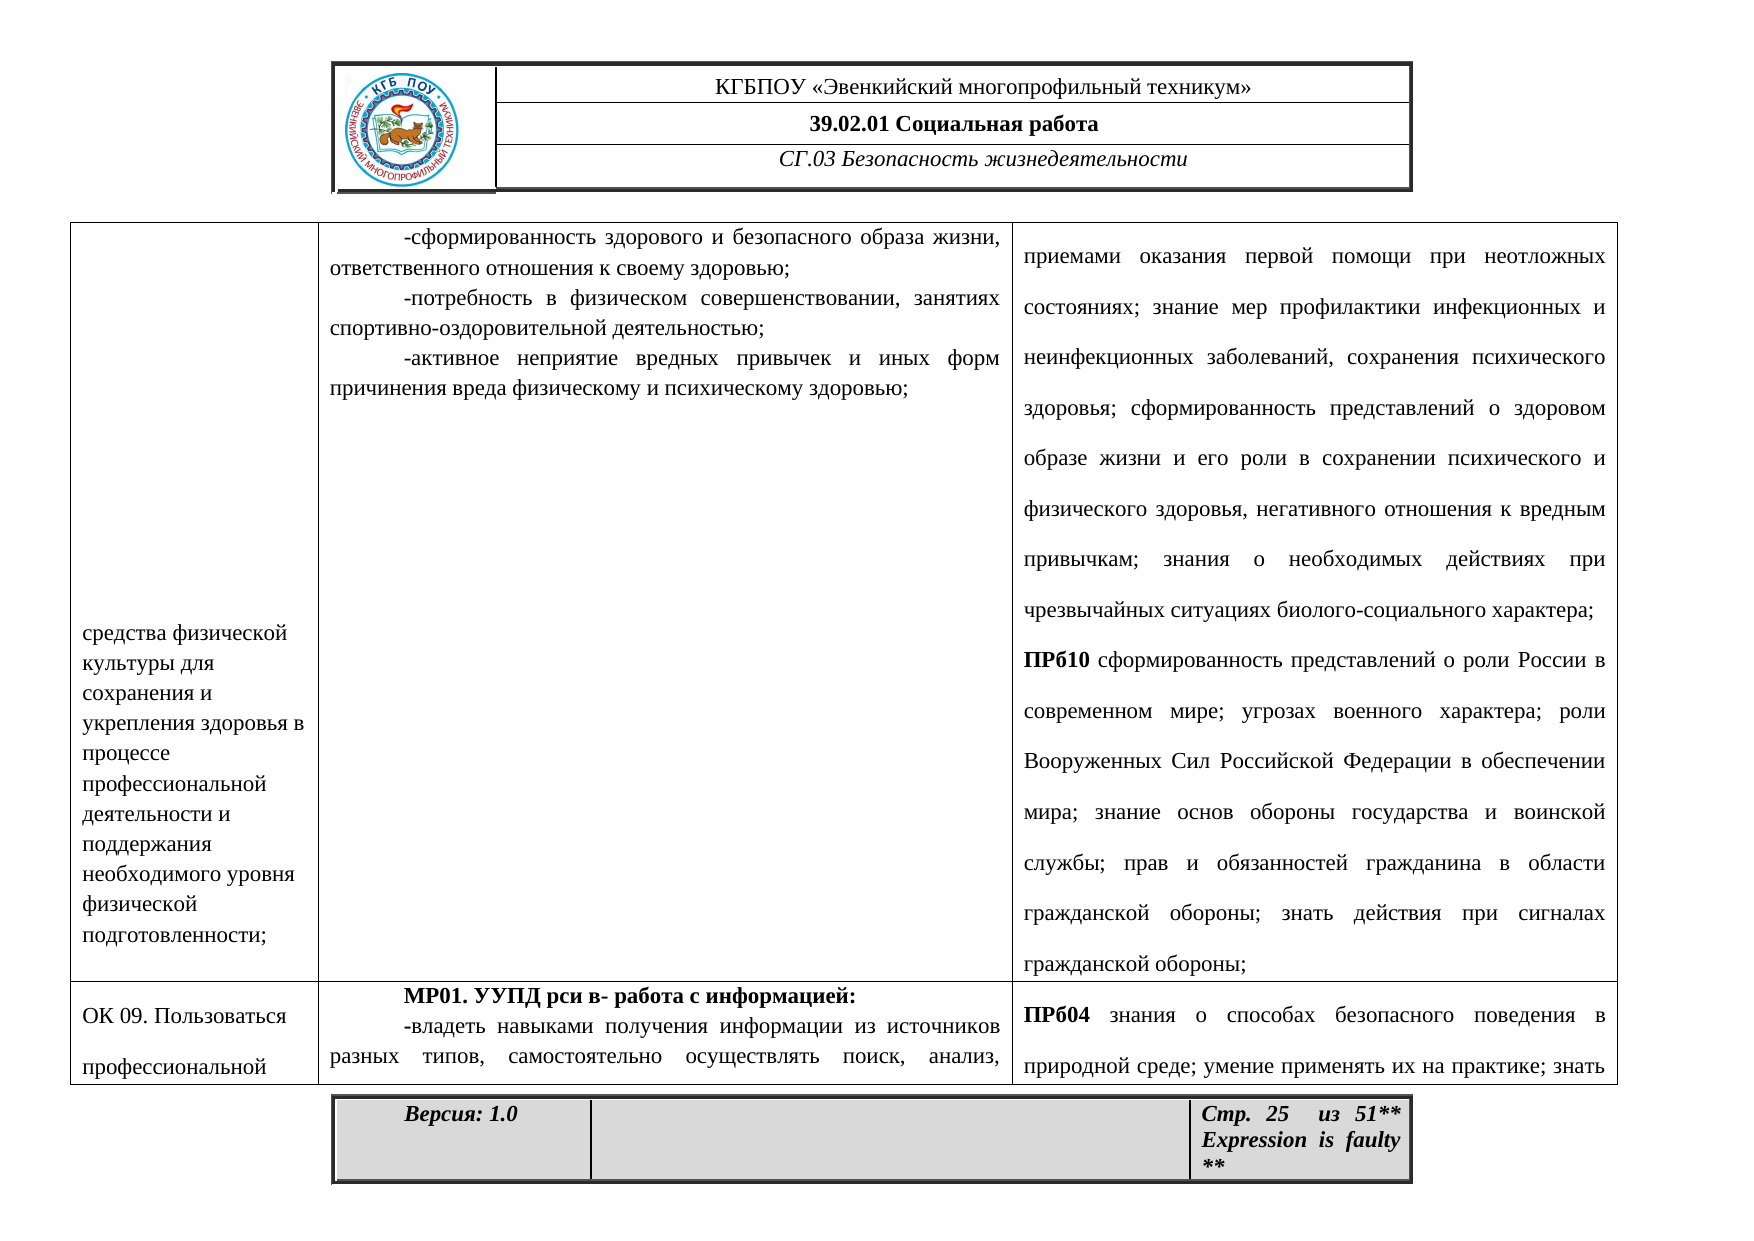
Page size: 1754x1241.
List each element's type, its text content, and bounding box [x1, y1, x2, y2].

picture [345, 73, 459, 188]
picture [345, 73, 392, 121]
table_cell ОК 09. Пользоваться профессиональной документацией на государственном и иностранном языках. [71, 982, 318, 1084]
